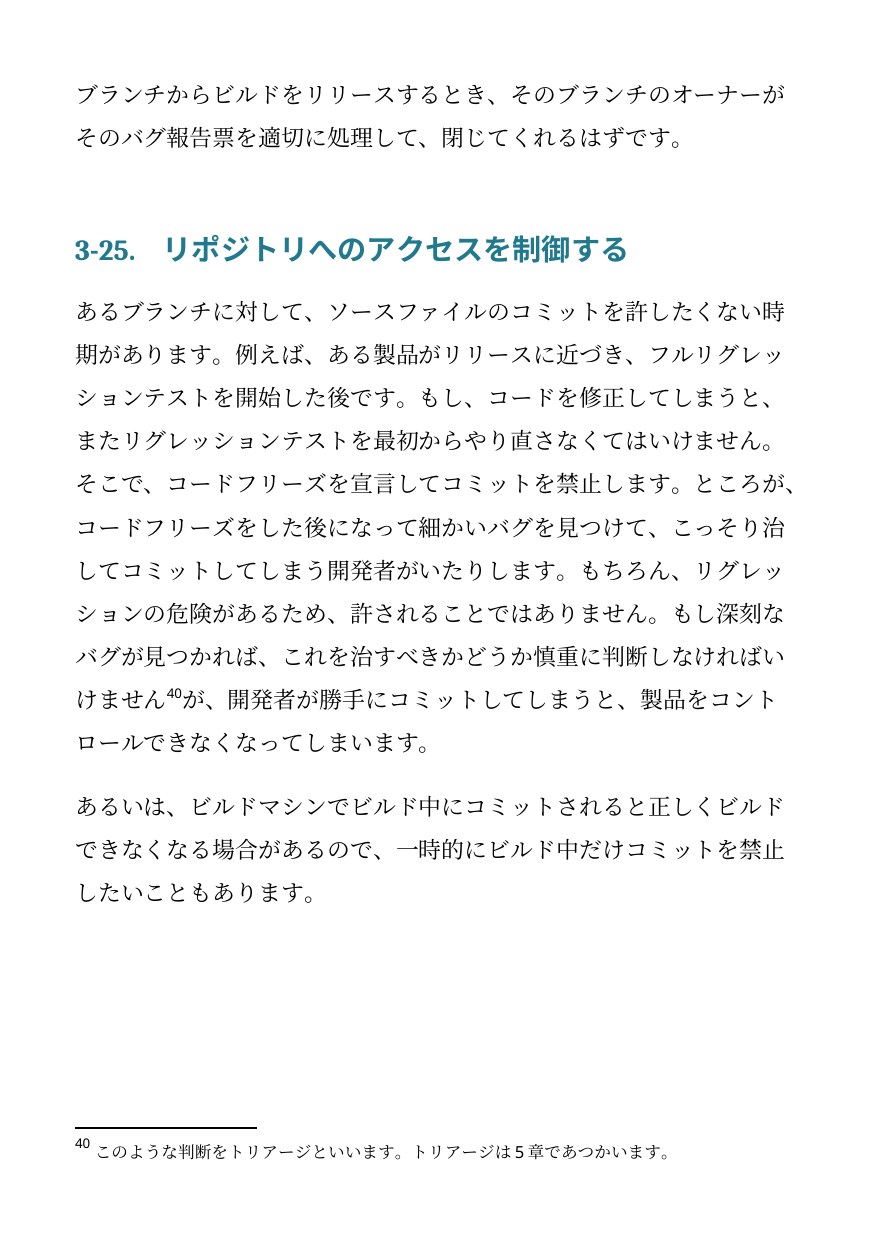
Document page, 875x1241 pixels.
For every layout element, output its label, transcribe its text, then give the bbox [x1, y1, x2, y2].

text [75, 75, 799, 156]
text あるいは、ビルドマシンでビルド中にコミットされると正しくビルドできなくなる場合があるので、一時的にビルド中だけコミットを禁止したいこともあります。 [75, 786, 799, 910]
subtitle リポジトリへのアクセスを制御する [75, 211, 799, 286]
text あるブランチに対して、ソースファイルのコミットを許したくない時期があります。例えば、ある製品がリリースに近づき、フルリグレッションテストを開始した後です。もし、コードを修正してしまうと、またリグレッションテストを最初からやり直さなくてはいけません。そこで、コードフリーズを宣言してコミットを禁止します。ところが、コードフリーズをした後になって細かいバグを見つけて、こっそり治してコミットしてしまう開発者がいたりします。もちろん、リグレッションの危険があるため、許されることではありません。もし深刻なバグが見つかれば、これを治すべきかどうか慎重に判断しなければいけませんが、開発者が勝手にコミットしてしまうと、製品をコントロールできなくなってしまいます。 [75, 292, 799, 761]
